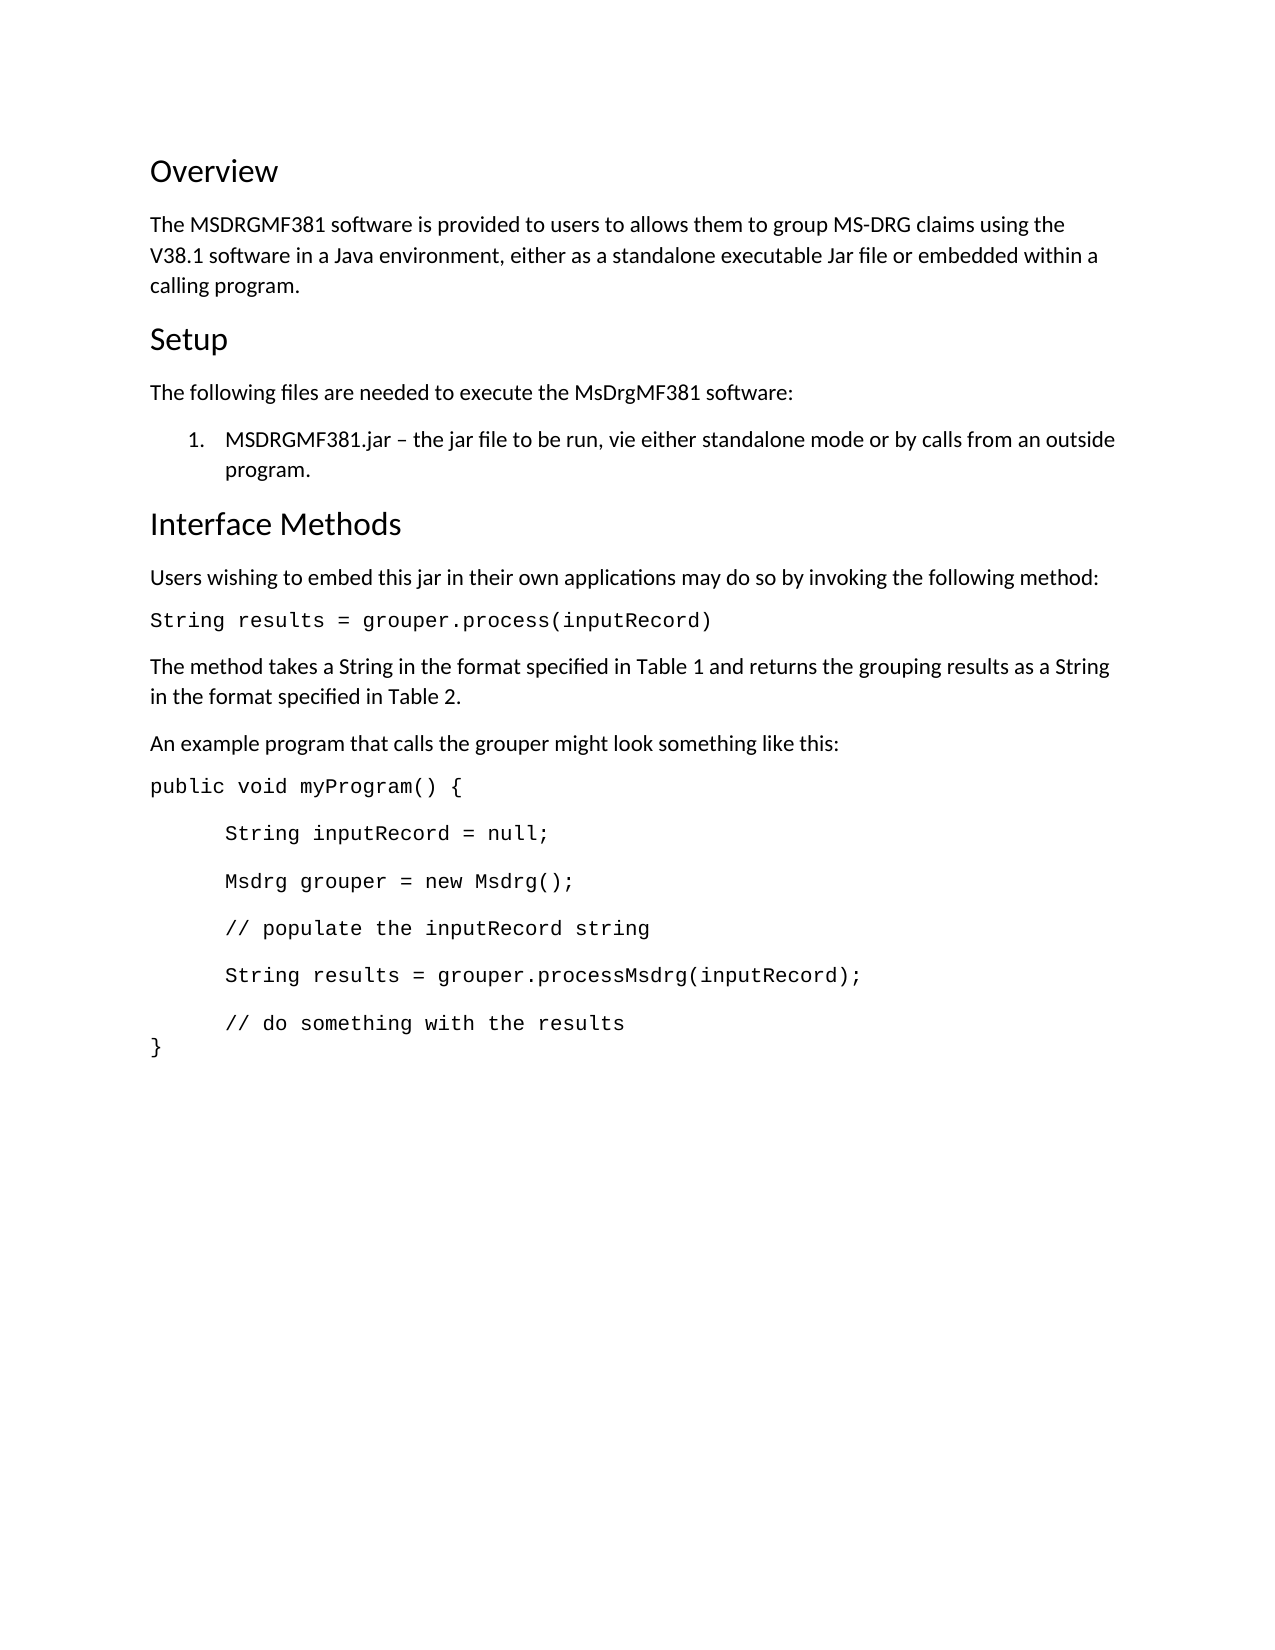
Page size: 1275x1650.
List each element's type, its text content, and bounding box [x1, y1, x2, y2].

text String results = grouper.processMsdrg(inputRecord); [150, 965, 1125, 989]
text The MSDRGMF381 software is provided to users to allows them to group MS-DRG claims using the V38.1 software in a Java environment, either as a standalone executable Jar file or embedded within a calling program. [150, 211, 1125, 299]
list MSDRGMF381.jar – the jar file to be run, vie either standalone mode or by calls from an outside program. [187, 425, 1125, 484]
text The method takes a String in the format specified in Table 1 and returns the grouping results as a String in the format specified in Table 2. [150, 652, 1125, 710]
text // populate the inputRecord string [150, 918, 1125, 942]
text } [150, 1036, 1125, 1060]
text Setup [150, 318, 1125, 359]
text // do something with the results [150, 1013, 1125, 1036]
text The following files are needed to execute the MsDrgMF381 software: [150, 378, 1125, 407]
text Overview [150, 150, 1125, 191]
text Msdrg grouper = new Msdrg(); [150, 871, 1125, 894]
text public void myProgram() { [150, 776, 1125, 800]
text An example program that calls the grouper might look something like this: [150, 729, 1125, 757]
text Users wishing to embed this jar in their own applications may do so by invoking the following method: [150, 563, 1125, 591]
text Interface Methods [150, 502, 1125, 543]
text String results = grouper.process(inputRecord) [150, 610, 1125, 634]
text String inputRecord = null; [150, 823, 1125, 847]
